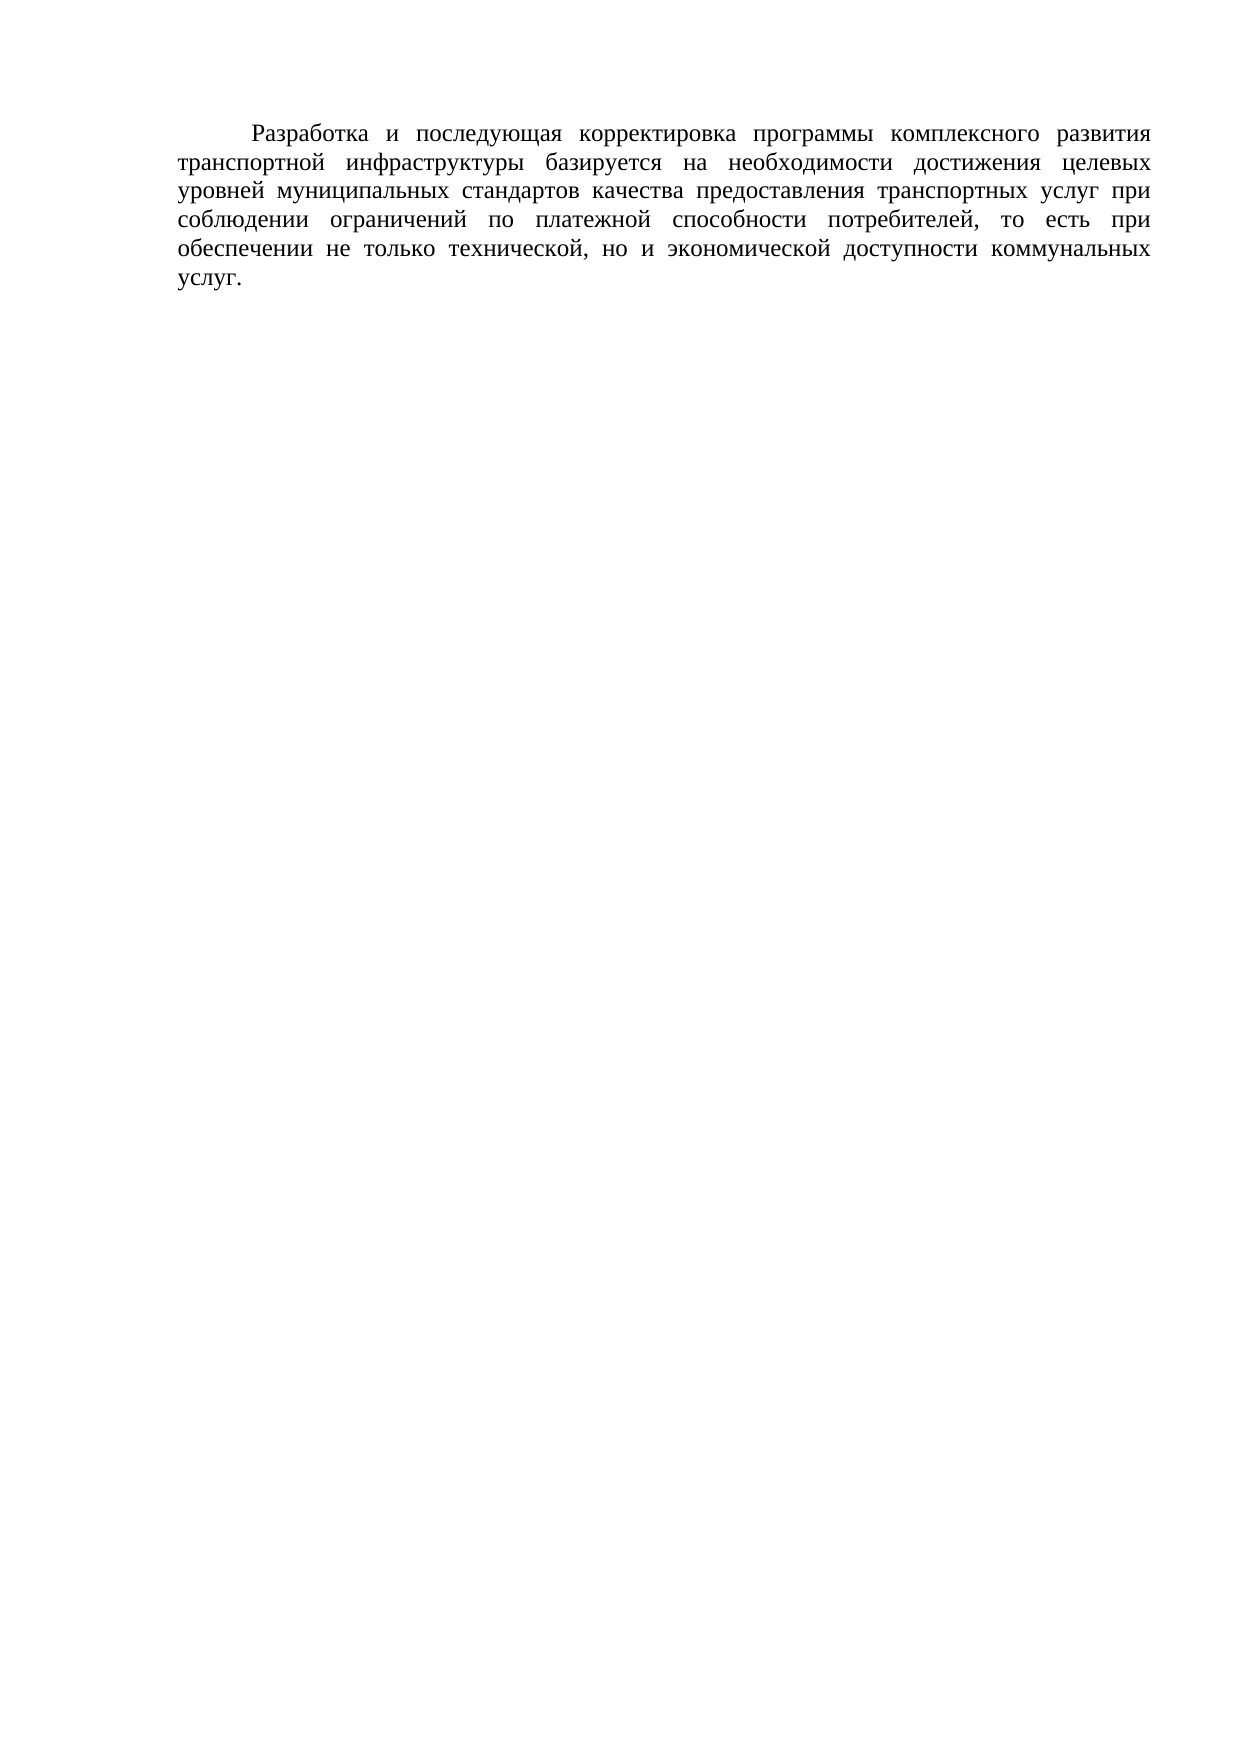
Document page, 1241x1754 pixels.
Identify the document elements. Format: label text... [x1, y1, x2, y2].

text Разработка и последующая корректировка программы комплексного развития транспортной инфраструктуры базируется на необходимости достижения целевых уровней муниципальных стандартов качества предоставления транспортных услуг при соблюдении ограничений по платежной способности потребителей, то есть при обеспечении не только технической, но и экономической доступности коммунальных услуг. [177, 118, 1152, 291]
